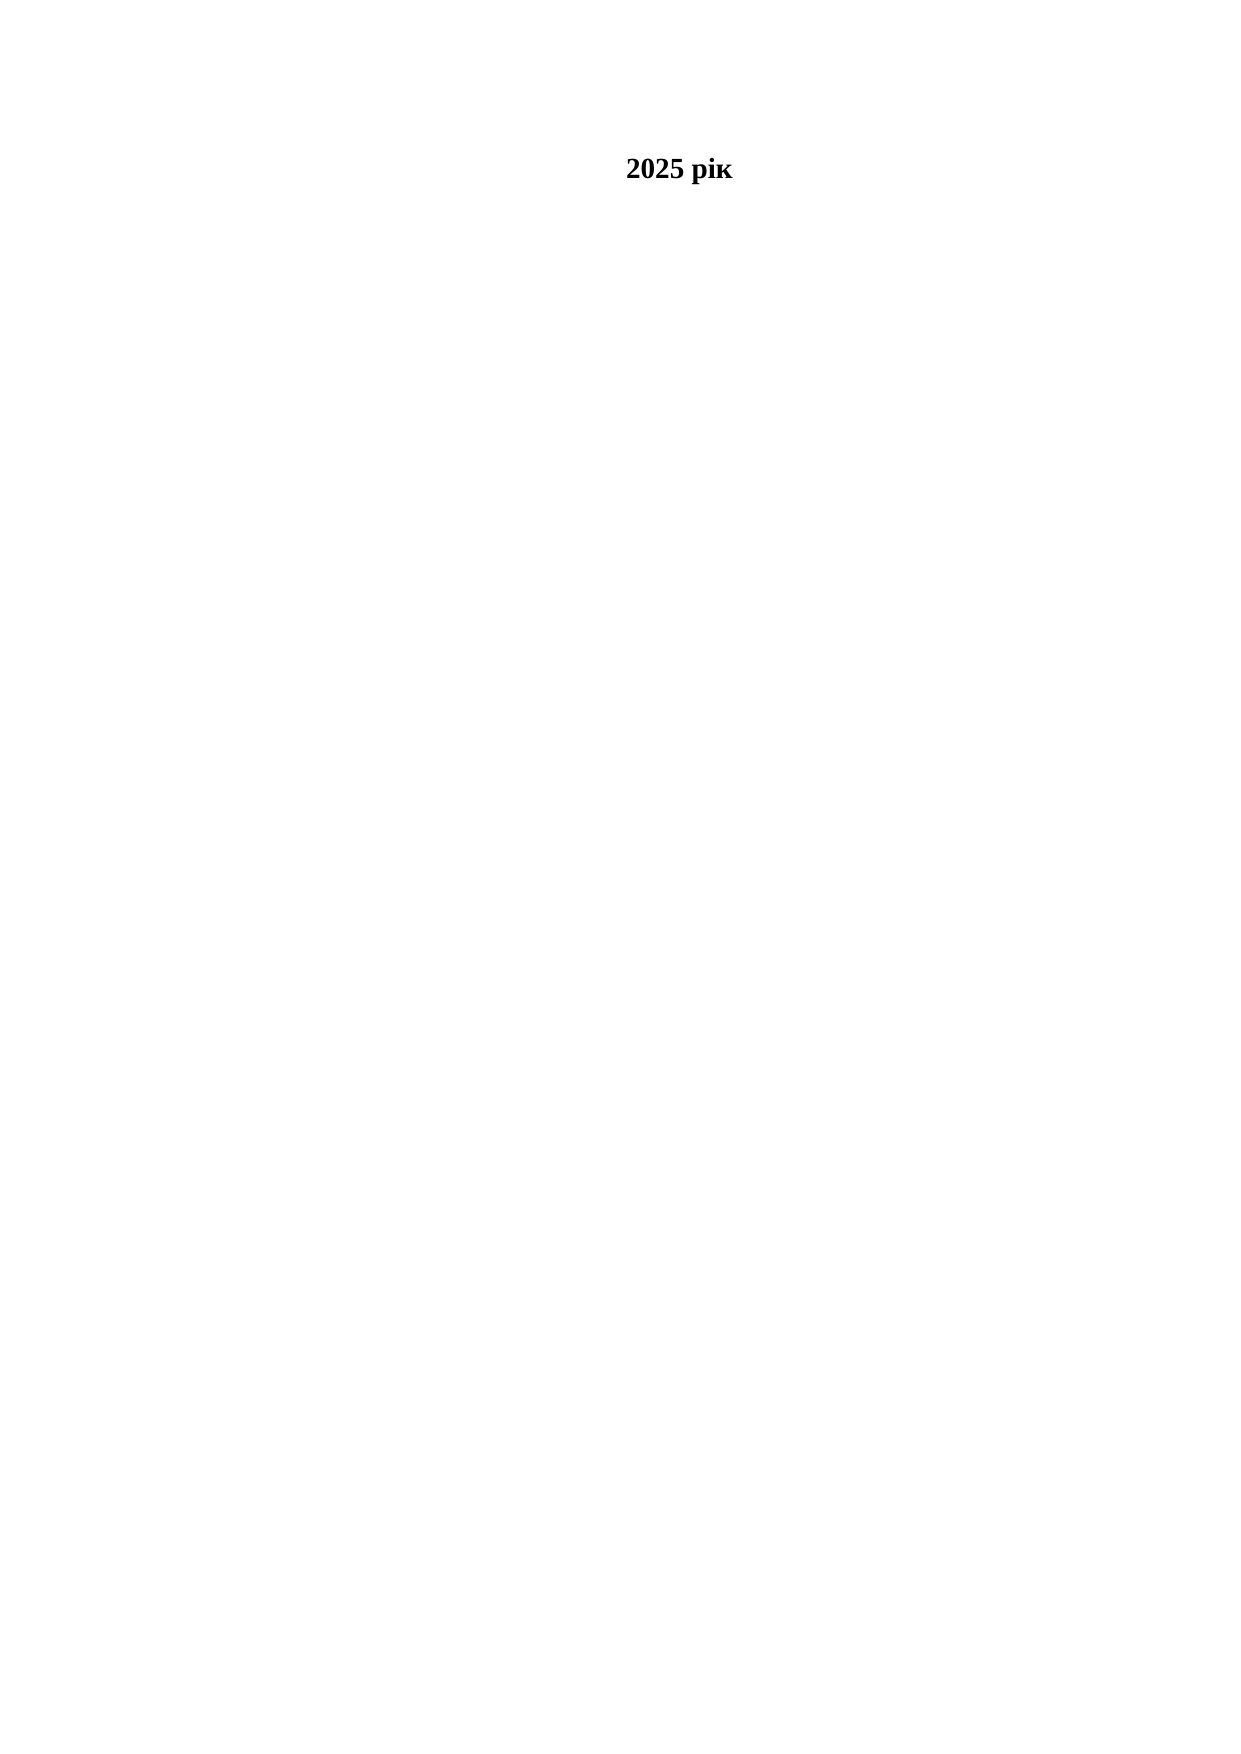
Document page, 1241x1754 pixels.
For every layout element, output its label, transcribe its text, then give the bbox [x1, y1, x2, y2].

text 2025 рік [177, 152, 1181, 185]
